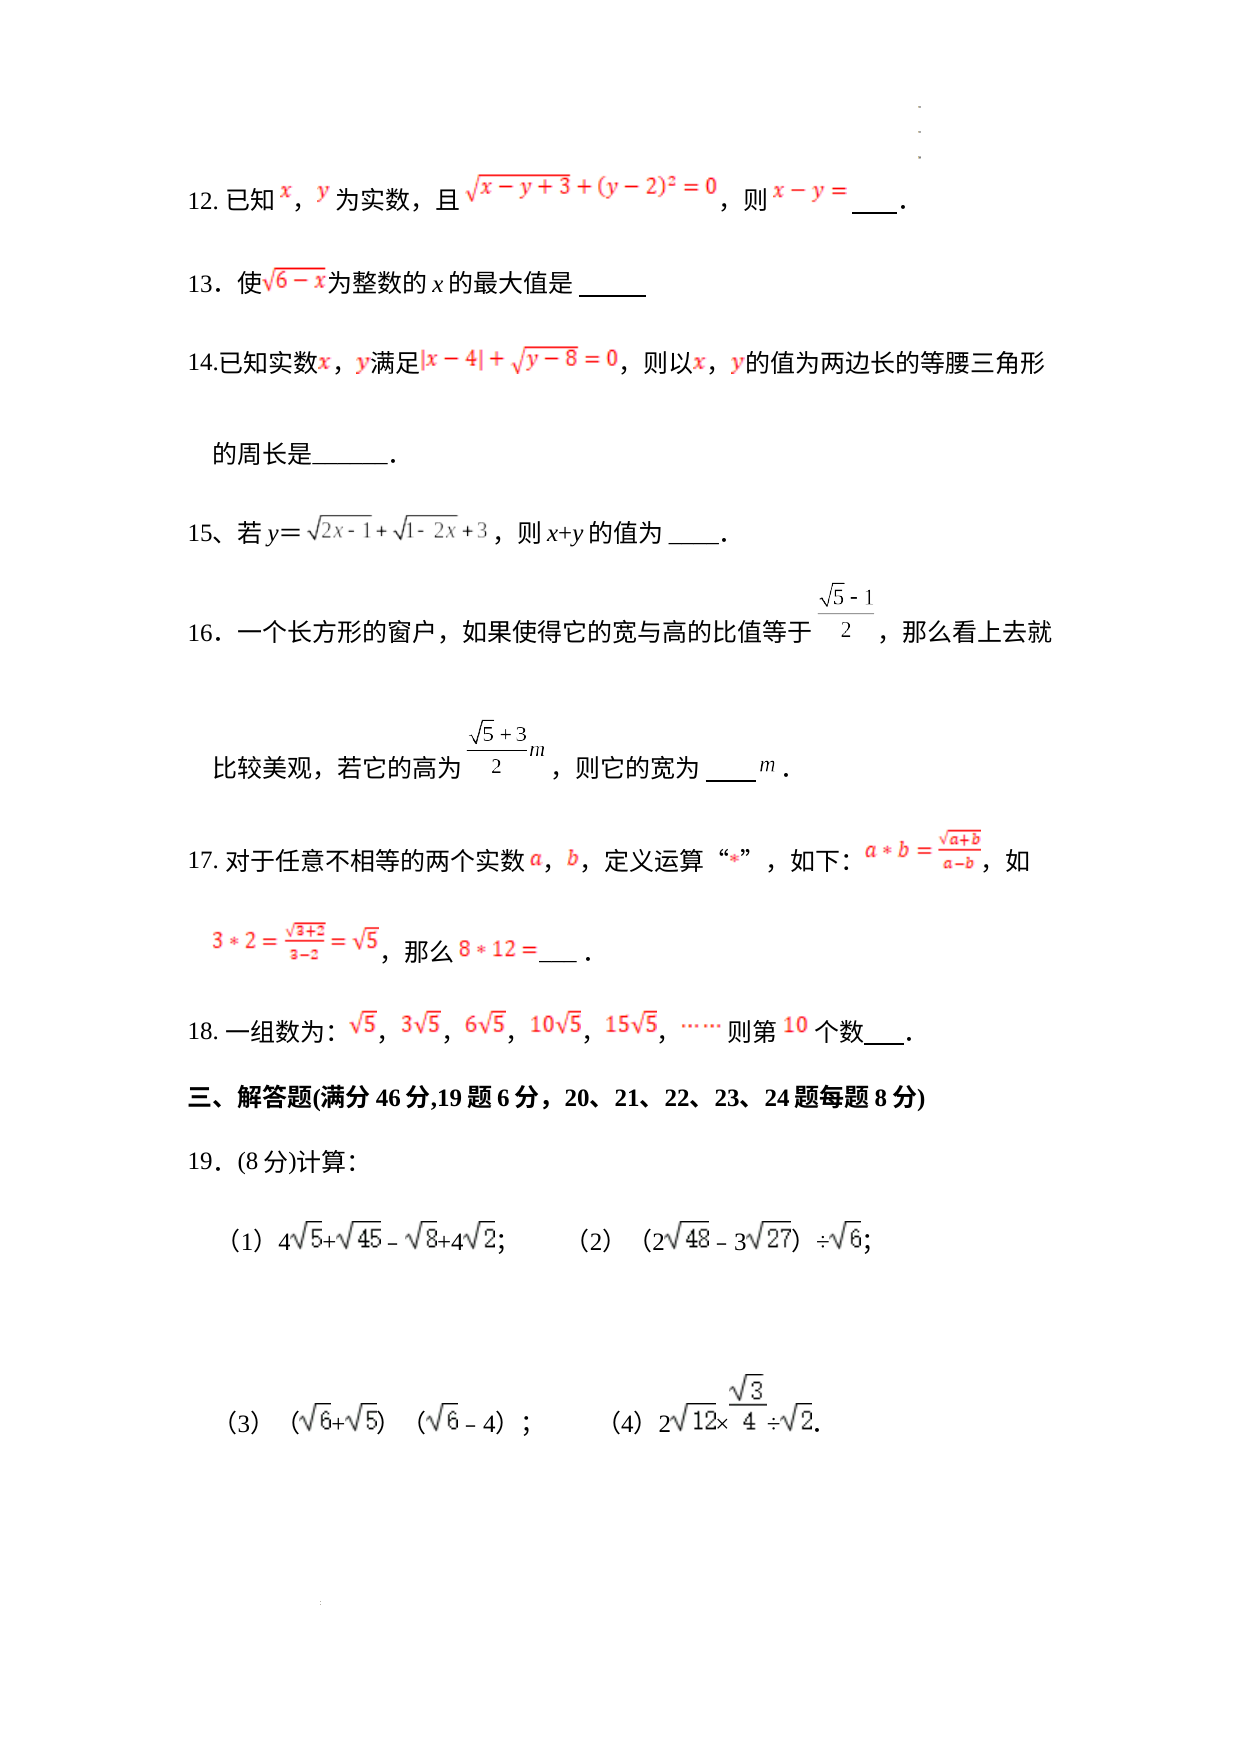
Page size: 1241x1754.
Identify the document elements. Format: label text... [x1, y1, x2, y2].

picture [336, 1221, 381, 1251]
picture [783, 1012, 809, 1045]
picture [530, 845, 543, 878]
picture [317, 177, 330, 210]
text （3）（+）（﹣4）； （4）2×÷． [187, 1375, 1053, 1440]
picture [567, 845, 580, 878]
text 19．(8分)计算： [187, 1128, 1053, 1193]
picture [349, 1008, 377, 1045]
picture [318, 348, 332, 374]
picture [280, 177, 293, 210]
picture [664, 1221, 709, 1251]
picture [773, 177, 847, 210]
text 三、解答题(满分46分,19题6分，20、21、22、23、24题每题8分) [187, 1077, 1053, 1113]
picture [290, 1221, 322, 1251]
picture [729, 1374, 767, 1433]
picture [530, 1008, 581, 1045]
text 17. 对于任意不相等的两个实数 ，，定义运算“”，如下：，如 ，那么 ___ ． [187, 827, 1053, 983]
picture [670, 1403, 716, 1433]
picture [729, 845, 741, 878]
picture [463, 1221, 495, 1251]
picture [746, 1221, 791, 1251]
text 18. 一组数为：，，，，， 则第 个数 ． [187, 998, 1053, 1063]
picture [345, 1403, 377, 1433]
picture [420, 342, 619, 374]
picture [299, 1403, 331, 1433]
text 12. 已知 ， 为实数，且 ，则 ． [187, 170, 1053, 235]
picture [829, 1221, 861, 1251]
picture [212, 918, 379, 969]
picture [262, 263, 327, 293]
text 14.已知实数，满足，则以，的值为两边长的等腰三角形的周长是______． [187, 329, 1053, 485]
text 13．使为整数的x的最大值是 [187, 249, 1053, 314]
picture [459, 936, 539, 969]
picture [693, 348, 707, 374]
picture [605, 1008, 657, 1045]
picture [465, 170, 718, 210]
text （1）4+﹣+4； （2）（2﹣3）÷； [216, 1207, 1053, 1272]
picture [426, 1403, 458, 1433]
picture [401, 1008, 441, 1045]
picture [780, 1403, 812, 1433]
picture [865, 827, 981, 878]
picture [731, 348, 745, 374]
picture [465, 1008, 506, 1045]
text 16．一个长方形的窗户，如果使得它的宽与高的比值等于，那么看上去就比较美观，若它的高为，则它的宽为 ． [187, 579, 1053, 813]
text 15、若y＝，则x+y的值为 ____． [187, 499, 1053, 564]
picture [681, 1012, 722, 1045]
picture [356, 348, 371, 374]
picture [405, 1221, 437, 1251]
